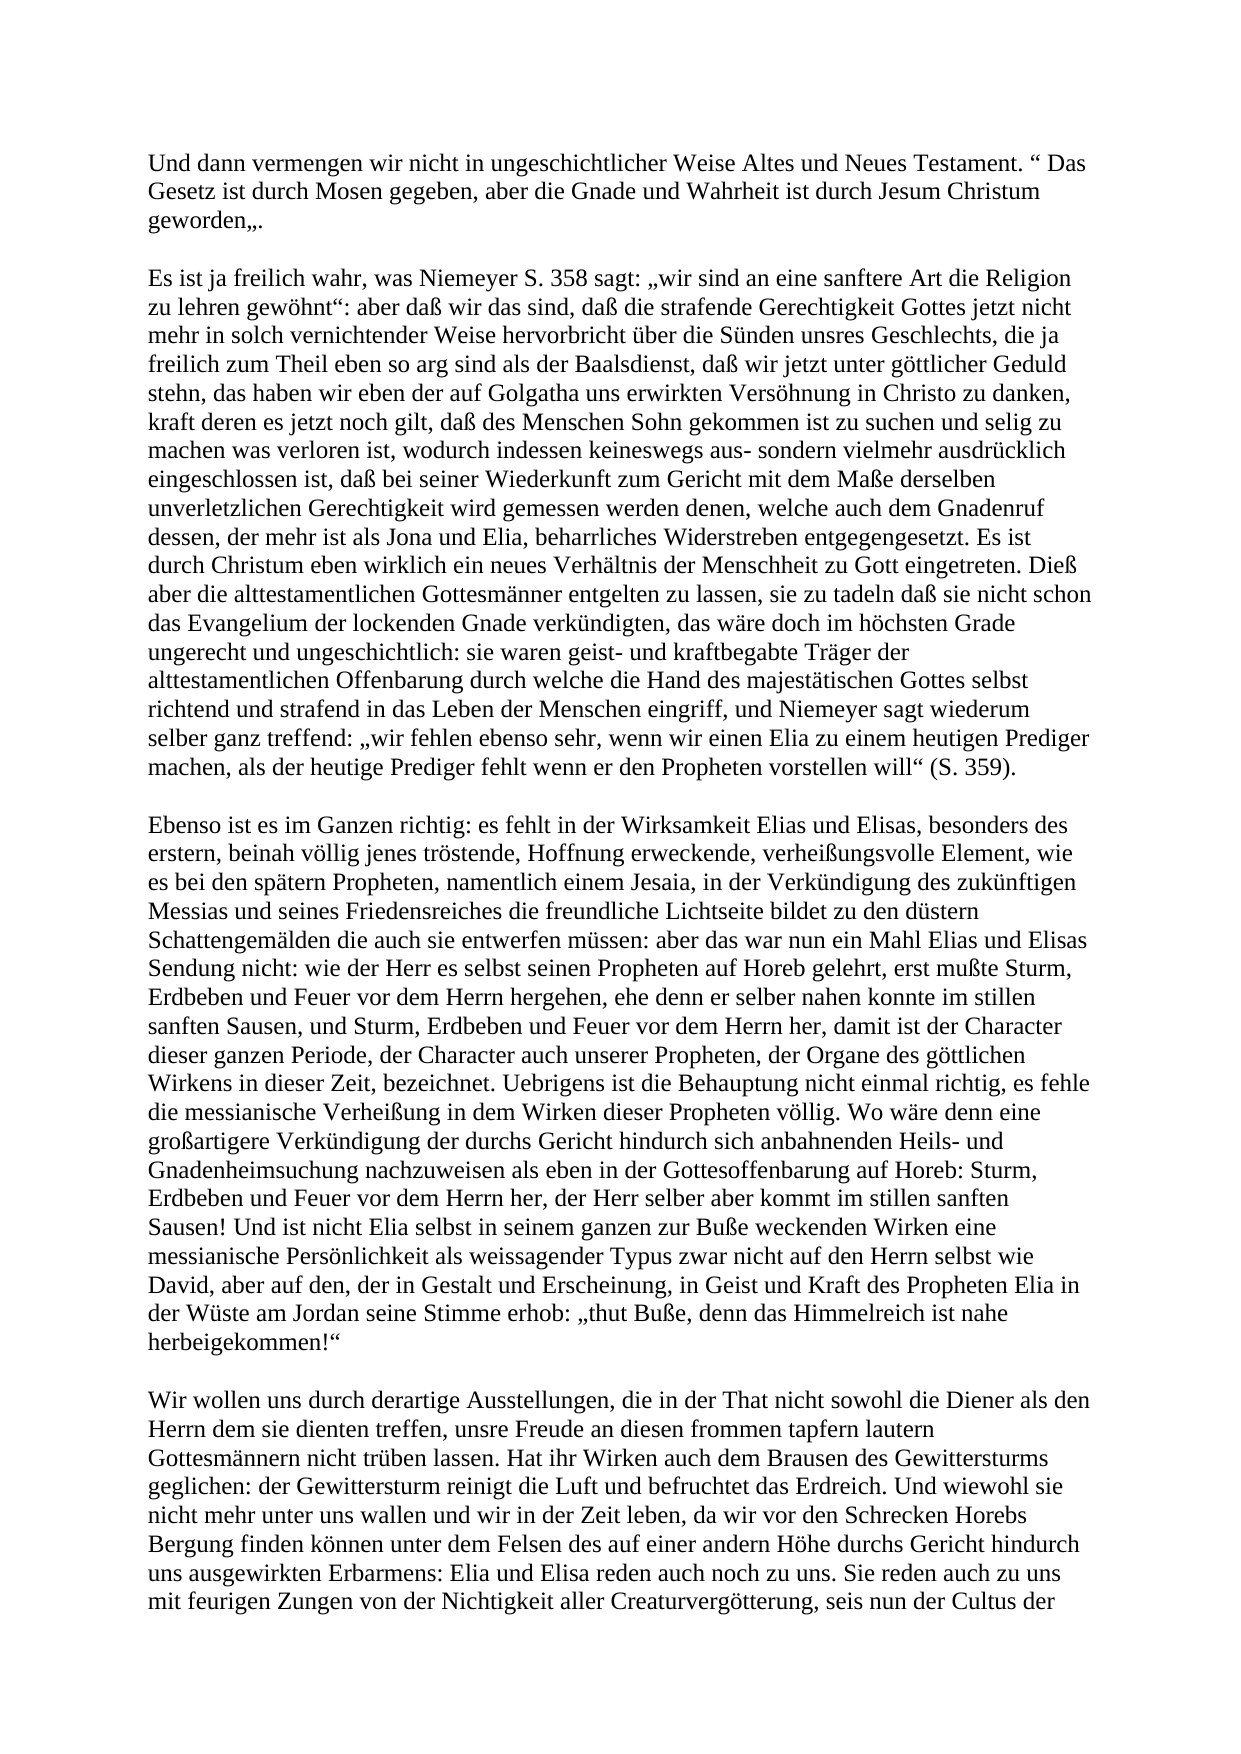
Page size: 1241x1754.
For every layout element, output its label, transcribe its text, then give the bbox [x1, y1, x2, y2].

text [148, 1385, 1093, 1615]
text Und dann vermengen wir nicht in ungeschichtlicher Weise Altes und Neues Testament. “ Das Gesetz ist durch Mosen gegeben, aber die Gnade und Wahrheit ist durch Jesum Christum geworden„. [148, 148, 1093, 234]
text Ebenso ist es im Ganzen richtig: es fehlt in der Wirksamkeit Elias und Elisas, besonders des erstern, beinah völlig jenes tröstende, Hoffnung erweckende, verheißungsvolle Element, wie es bei den spätern Propheten, namentlich einem Jesaia, in der Verkündigung des zukünftigen Messias und seines Friedensreiches die freundliche Lichtseite bildet zu den düstern Schattengemälden die auch sie entwerfen müssen: aber das war nun ein Mahl Elias und Elisas Sendung nicht: wie der Herr es selbst seinen Propheten auf Horeb gelehrt, erst mußte Sturm, Erdbeben und Feuer vor dem Herrn hergehen, ehe denn er selber nahen konnte im stillen sanften Sausen, und Sturm, Erdbeben und Feuer vor dem Herrn her, damit ist der Character dieser ganzen Periode, der Character auch unserer Propheten, der Organe des göttlichen Wirkens in dieser Zeit, bezeichnet. Uebrigens ist die Behauptung nicht einmal richtig, es fehle die messianische Verheißung in dem Wirken dieser Propheten völlig. Wo wäre denn eine großartigere Verkündigung der durchs Gericht hindurch sich anbahnenden Heils- und Gnadenheimsuchung nachzuweisen als eben in der Gottesoffenbarung auf Horeb: Sturm, Erdbeben und Feuer vor dem Herrn her, der Herr selber aber kommt im stillen sanften Sausen! Und ist nicht Elia selbst in seinem ganzen zur Buße weckenden Wirken eine messianische Persönlichkeit als weissagender Typus zwar nicht auf den Herrn selbst wie David, aber auf den, der in Gestalt und Erscheinung, in Geist und Kraft des Propheten Elia in der Wüste am Jordan seine Stimme erhob: „thut Buße, denn das Himmelreich ist nahe herbeigekommen!“ [148, 810, 1093, 1356]
text Es ist ja freilich wahr, was Niemeyer S. 358 sagt: „wir sind an eine sanftere Art die Religion zu lehren gewöhnt“: aber daß wir das sind, daß die strafende Gerechtigkeit Gottes jetzt nicht mehr in solch vernichtender Weise hervorbricht über die Sünden unsres Geschlechts, die ja freilich zum Theil eben so arg sind als der Baalsdienst, daß wir jetzt unter göttlicher Geduld stehn, das haben wir eben der auf Golgatha uns erwirkten Versöhnung in Christo zu danken, kraft deren es jetzt noch gilt, daß des Menschen Sohn gekommen ist zu suchen und selig zu machen was verloren ist, wodurch indessen keineswegs aus- sondern vielmehr ausdrücklich eingeschlossen ist, daß bei seiner Wiederkunft zum Gericht mit dem Maße derselben unverletzlichen Gerechtigkeit wird gemessen werden denen, welche auch dem Gnadenruf dessen, der mehr ist als Jona und Elia, beharrliches Widerstreben entgegengesetzt. Es ist durch Christum eben wirklich ein neues Verhältnis der Menschheit zu Gott eingetreten. Dieß aber die alttestamentlichen Gottesmänner entgelten zu lassen, sie zu tadeln daß sie nicht schon das Evangelium der lockenden Gnade verkündigten, das wäre doch im höchsten Grade ungerecht und ungeschichtlich: sie waren geist- und kraftbegabte Träger der alttestamentlichen Offenbarung durch welche die Hand des majestätischen Gottes selbst richtend und strafend in das Leben der Menschen eingriff, und Niemeyer sagt wiederum selber ganz treffend: „wir fehlen ebenso sehr, wenn wir einen Elia zu einem heutigen Prediger machen, als der heutige Prediger fehlt wenn er den Propheten vorstellen will“ (S. 359). [148, 263, 1093, 781]
